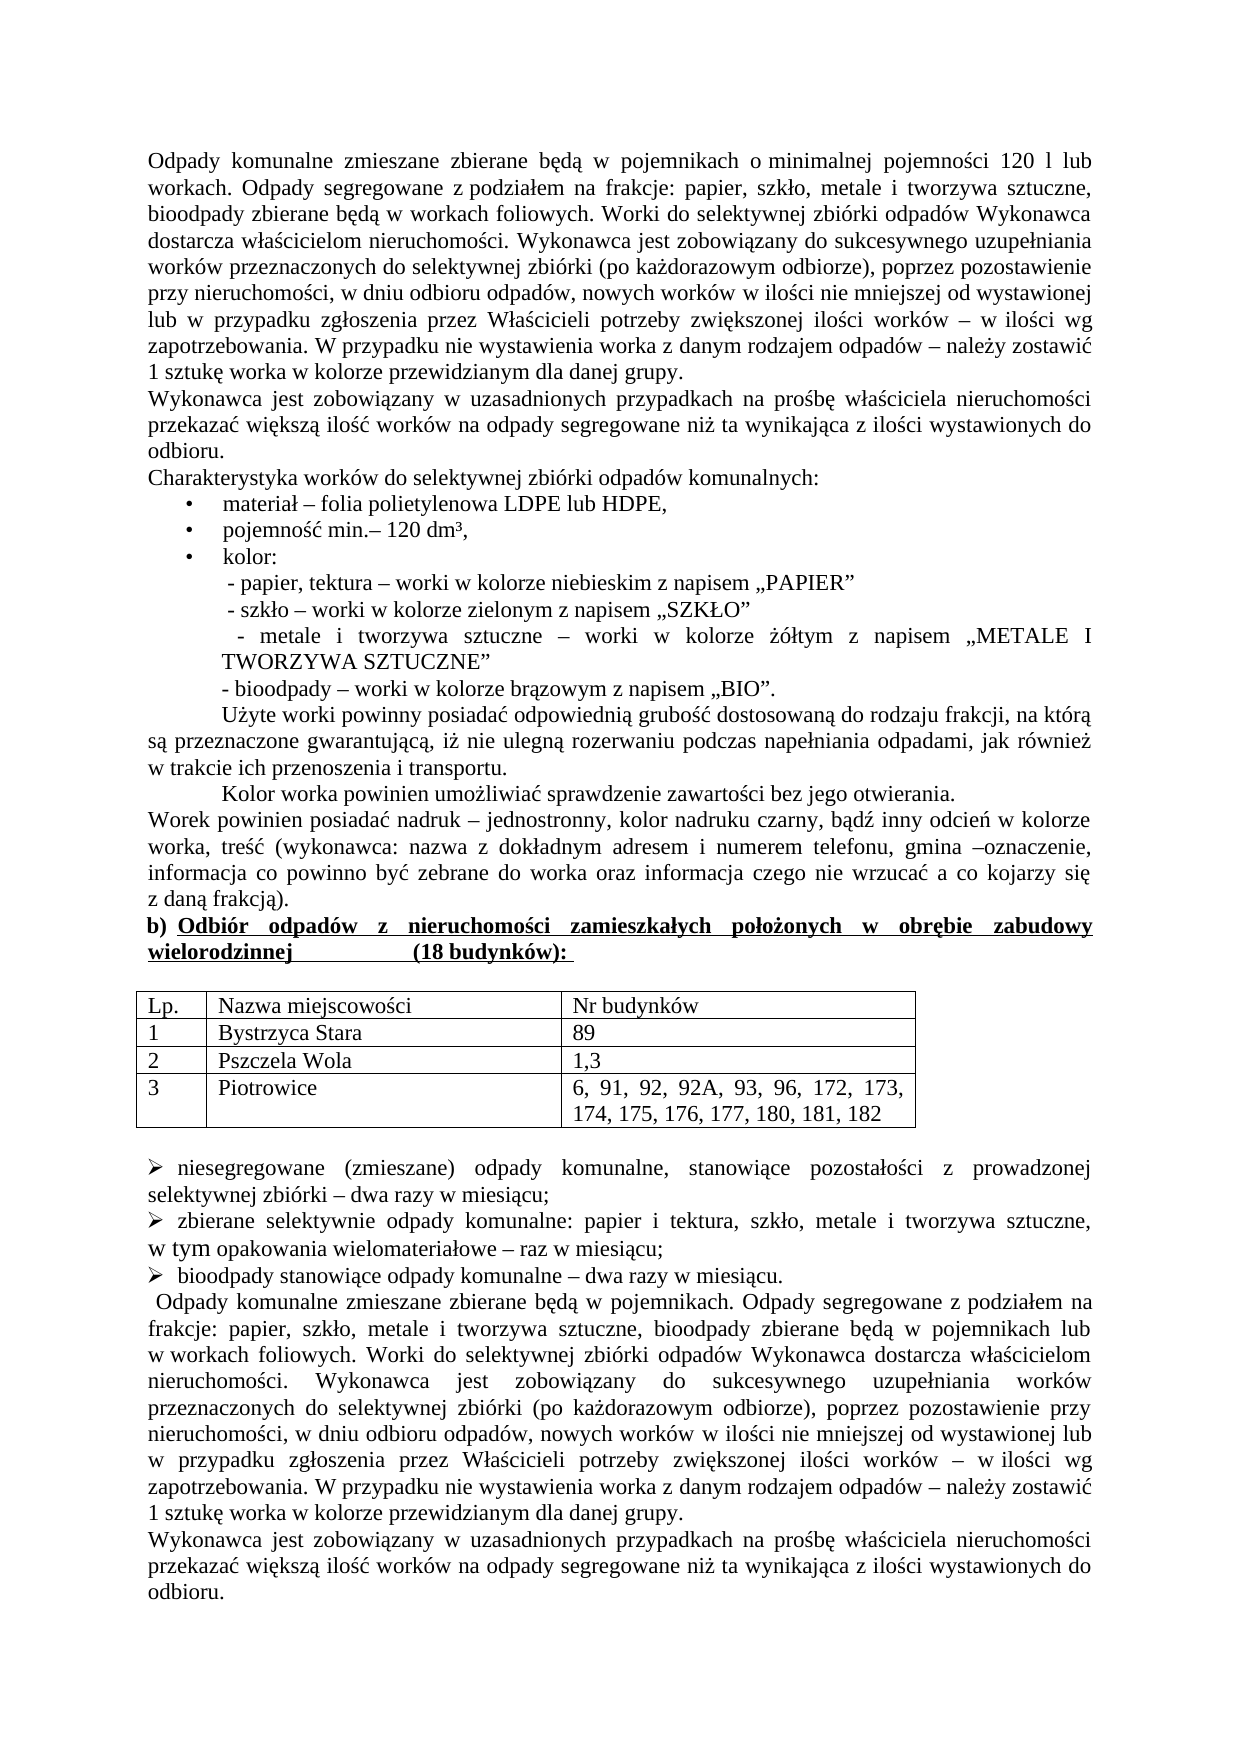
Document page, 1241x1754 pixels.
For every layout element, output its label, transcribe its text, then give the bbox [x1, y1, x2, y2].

table_header Nr budynków [562, 992, 915, 1018]
text - papier, tektura – worki w kolorze niebieskim z napisem „PAPIER” [221, 569, 1093, 596]
table_cell 3 [137, 1074, 206, 1127]
text Wykonawca jest zobowiązany w uzasadnionych przypadkach na prośbę właściciela nieruchomości przekazać większą ilość worków na odpady segregowane niż ta wynikająca z ilości wystawionych do odbioru. [148, 385, 1093, 464]
table_cell 6, 91, 92, 92A, 93, 96, 172, 173, 174, 175, 176, 177, 180, 181, 182 [562, 1074, 915, 1127]
table_header Nazwa miejscowości [207, 992, 561, 1018]
text Użyte worki powinny posiadać odpowiednią grubość dostosowaną do rodzaju frakcji, na którą są przeznaczone gwarantującą, iż nie ulegną rozerwaniu podczas napełniania odpadami, jak również w trakcie ich przenoszenia i transportu. [148, 701, 1093, 780]
table_cell Bystrzyca Stara [207, 1019, 561, 1046]
table_cell 2 [137, 1047, 206, 1073]
list Odbiór odpadów z nieruchomości zamieszkałych położonych w obrębie zabudowy wielorodzinnej (18 budynków): [146, 912, 1093, 964]
text Wykonawca jest zobowiązany w uzasadnionych przypadkach na prośbę właściciela nieruchomości przekazać większą ilość worków na odpady segregowane niż ta wynikająca z ilości wystawionych do odbioru. [148, 1526, 1093, 1605]
table_header Lp. [137, 992, 206, 1018]
list materiał – folia polietylenowa LDPE lub HDPE, [185, 490, 1093, 517]
text Odpady komunalne zmieszane zbierane będą w pojemnikach o minimalnej pojemności lub workach. Odpady segregowane z podziałem na frakcje: papier, szkło, metale i tworzywa sztuczne, bioodpady zbierane będą w workach foliowych. Worki do selektywnej zbiórki odpadów Wykonawca dostarcza właścicielom nieruchomości. Wykonawca jest zobowiązany do sukcesywnego uzupełniania worków przeznaczonych do selektywnej zbiórki (po każdorazowym odbiorze), poprzez pozostawienie przy nieruchomości, w dniu odbioru odpadów, nowych worków w ilości nie mniejszej od wystawionej lub w przypadku zgłoszenia przez Właścicieli potrzeby zwiększonej ilości worków – w ilości wg zapotrzebowania. W przypadku nie wystawienia worka z danym rodzajem odpadów – należy zostawić 1 sztukę worka w kolorze przewidzianym dla danej grupy. [148, 148, 1093, 385]
text - bioodpady – worki w kolorze brązowym z napisem „BIO”. [221, 675, 1093, 701]
table_cell Pszczela Wola [207, 1047, 561, 1073]
text - metale i tworzywa sztuczne – worki w kolorze żółtym z napisem „METALE I TWORZYWA SZTUCZNE” [221, 622, 1093, 675]
list kolor: [185, 543, 1093, 569]
table_cell Piotrowice [207, 1074, 561, 1127]
table_cell 1 [137, 1019, 206, 1046]
text Kolor worka powinien umożliwiać sprawdzenie zawartości bez jego otwierania. [148, 780, 1093, 806]
list niesegregowane (zmieszane) odpady komunalne, stanowiące pozostałości z prowadzonej selektywnej zbiórki – dwa razy w miesiącu; [146, 1154, 1093, 1207]
text - szkło – worki w kolorze zielonym z napisem „SZKŁO” [221, 596, 1093, 622]
table_cell 89 [562, 1019, 915, 1046]
text Charakterystyka worków do selektywnej zbiórki odpadów komunalnych: [148, 464, 1093, 490]
table_cell 1,3 [562, 1047, 915, 1073]
text Odpady komunalne zmieszane zbierane będą w pojemnikach. Odpady segregowane z podziałem na frakcje: papier, szkło, metale i tworzywa sztuczne, bioodpady zbierane będą w pojemnikach lub w workach foliowych. Worki do selektywnej zbiórki odpadów Wykonawca dostarcza właścicielom nieruchomości. Wykonawca jest zobowiązany do sukcesywnego uzupełniania worków przeznaczonych do selektywnej zbiórki (po każdorazowym odbiorze), poprzez pozostawienie przy nieruchomości, w dniu odbioru odpadów, nowych worków w ilości nie mniejszej od wystawionej lub w przypadku zgłoszenia przez Właścicieli potrzeby zwiększonej ilości worków – w ilości wg zapotrzebowania. W przypadku nie wystawienia worka z danym rodzajem odpadów – należy zostawić 1 sztukę worka w kolorze przewidzianym dla danej grupy. [148, 1288, 1093, 1526]
text Worek powinien posiadać nadruk – jednostronny, kolor nadruku czarny, bądź inny odcień w kolorze worka, treść (wykonawca: nazwa z dokładnym adresem i numerem telefonu, gmina –oznaczenie, informacja co powinno być zebrane do worka oraz informacja czego nie wrzucać a co kojarzy się z daną frakcją). [148, 806, 1093, 912]
list zbierane selektywnie odpady komunalne: papier i tektura, szkło, metale i tworzywa sztuczne, w tym opakowania wielomateriałowe – raz w miesiącu; [146, 1207, 1093, 1262]
list pojemność min.– 120 dm³, [185, 517, 1093, 543]
list bioodpady stanowiące odpady komunalne – dwa razy w miesiącu. [146, 1262, 1093, 1288]
